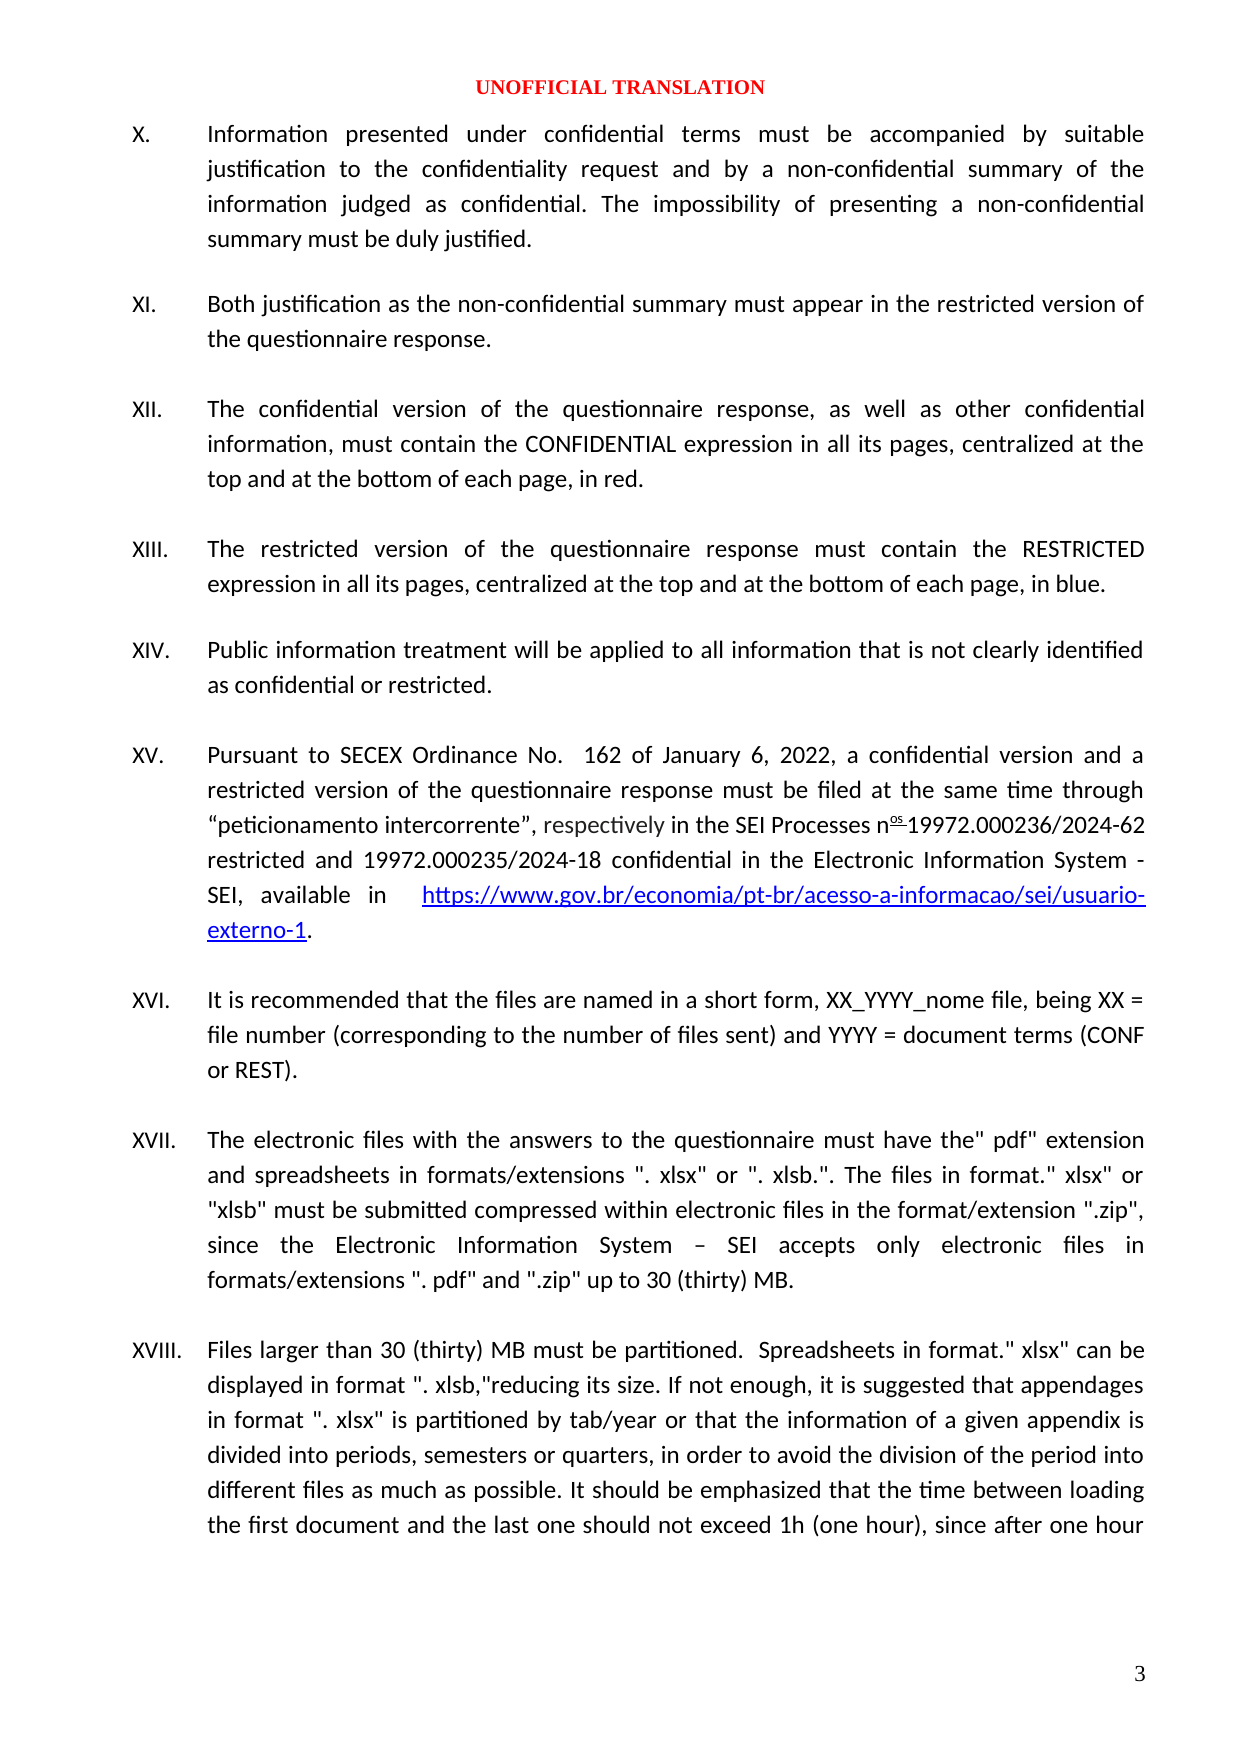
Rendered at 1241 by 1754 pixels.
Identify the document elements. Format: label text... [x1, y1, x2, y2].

list The electronic files with the answers to the questionnaire must have the" pdf" extension and spreadsheets in formats/extensions ". xlsx" or ". xlsb.". The files in format." xlsx" or "xlsb" must be submitted compressed within electronic files in the format/extension ".zip", since the Electronic Information System – SEI accepts only electronic files in formats/extensions ". pdf" and ".zip" up to 30 (thirty) MB. [132, 1124, 1146, 1295]
list The restricted version of the questionnaire response must contain the RESTRICTED expression in all its pages, centralized at the top and at the bottom of each page, in blue. [132, 534, 1146, 599]
list It is recommended that the files are named in a short form, XX_YYYY_nome file, being XX = file number (corresponding to the number of files sent) and YYYY = document terms (CONF or REST). [132, 984, 1146, 1085]
list Information presented under confidential terms must be accompanied by suitable justification to the confidentiality request and by a non-confidential summary of the information judged as confidential. The impossibility of presenting a non-confidential summary must be duly justified. [132, 118, 1146, 254]
list Public information treatment will be applied to all information that is not clearly identified as confidential or restricted. [132, 634, 1146, 700]
list The confidential version of the questionnaire response, as well as other confidential information, must contain the CONFIDENTIAL expression in all its pages, centralized at the top and at the bottom of each page, in red. [132, 394, 1146, 494]
list Pursuant to SECEX Ordinance No. 162 of January 6, 2022, a confidential version and a restricted version of the questionnaire response must be filed at the same time through “peticionamento intercorrente”, respectively in the SEI Processes nos 19972.000236/2024-62 restricted and 19972.000235/2024-18 confidential in the Electronic Information System - SEI, available in https://www.gov.br/economia/pt-br/acesso-a-informacao/sei/usuario-externo-1. [132, 739, 1146, 945]
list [132, 1334, 1146, 1540]
list Both justification as the non-confidential summary must appear in the restricted version of the questionnaire response. [132, 289, 1146, 354]
